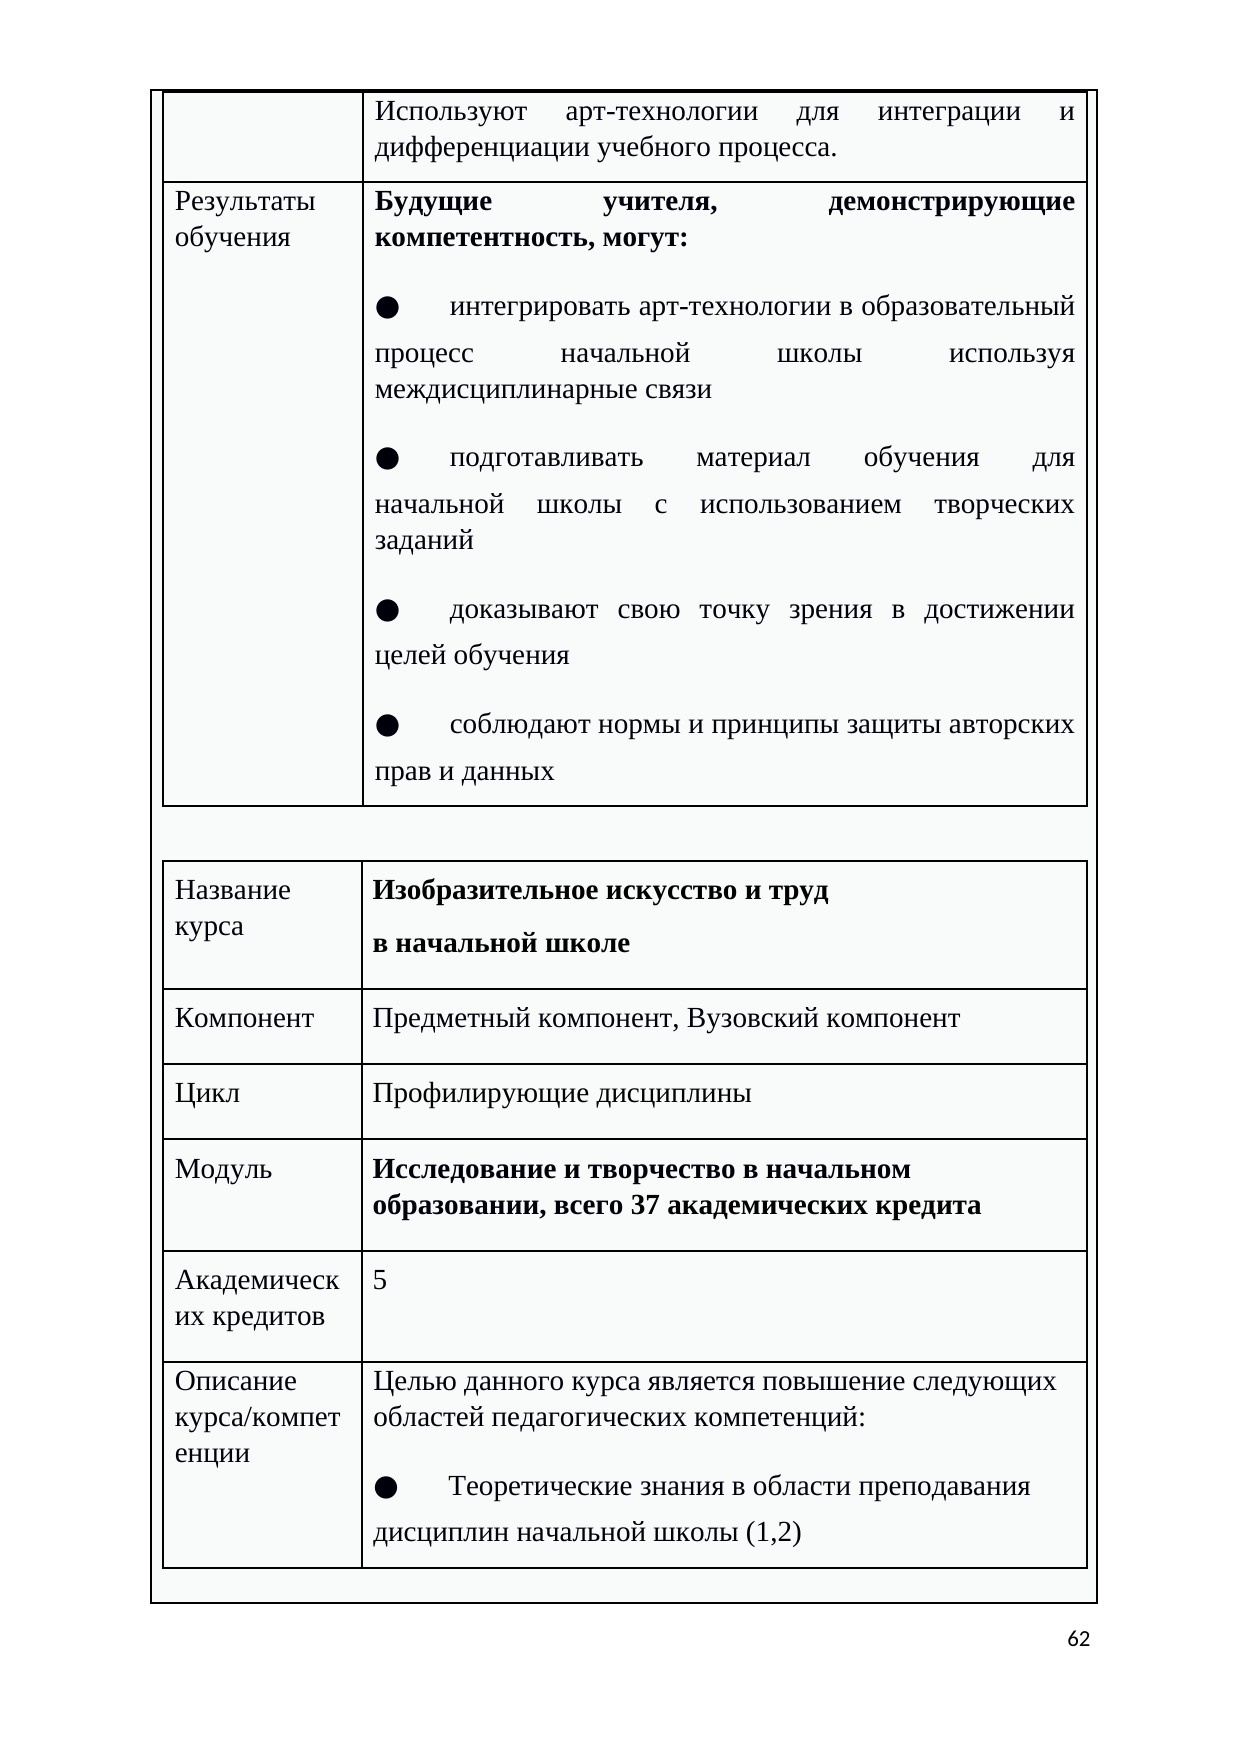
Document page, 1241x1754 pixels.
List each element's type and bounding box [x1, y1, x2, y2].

table_cell [152, 91, 1096, 1602]
